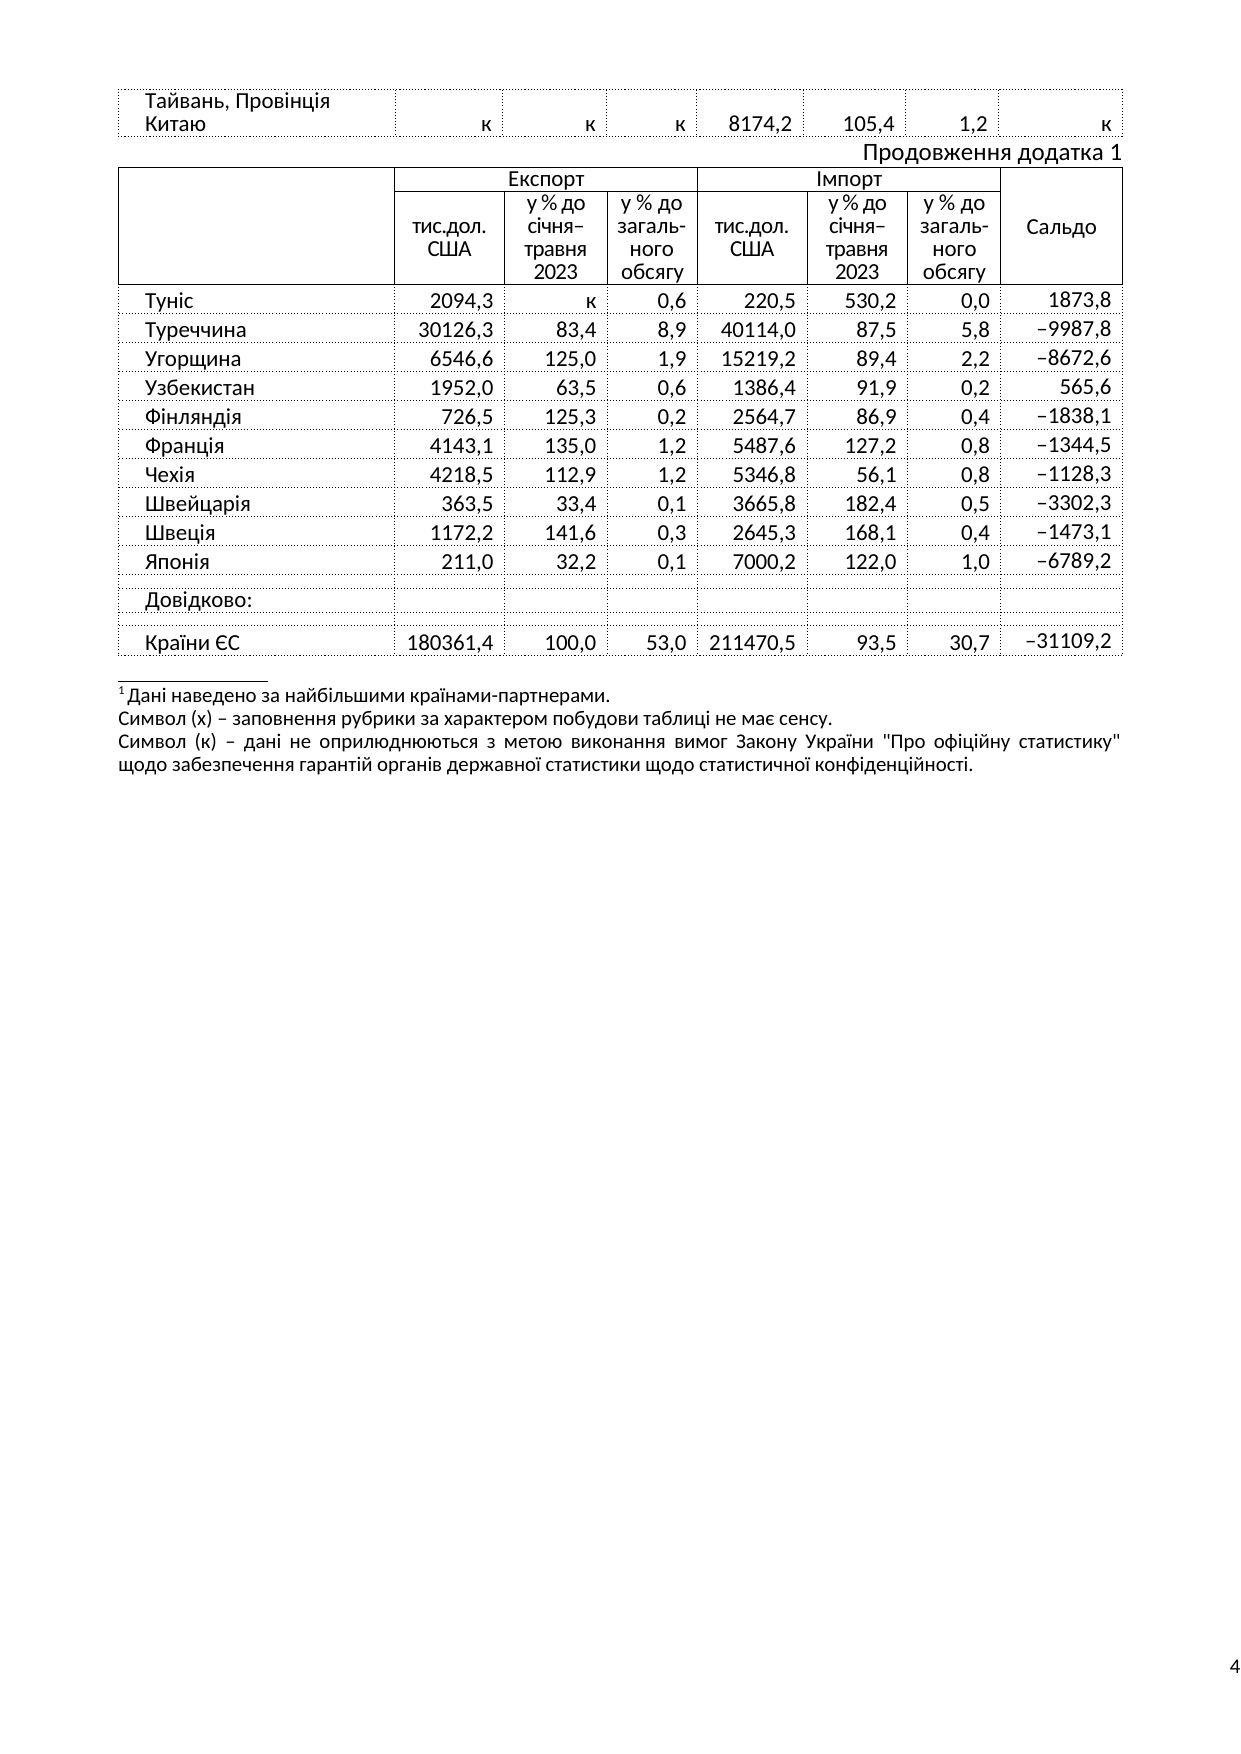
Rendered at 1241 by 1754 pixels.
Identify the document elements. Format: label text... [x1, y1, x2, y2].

table_cell 211,0 [395, 545, 504, 574]
table_cell –9987,8 [1001, 313, 1123, 342]
table_cell 1,9 [608, 342, 697, 371]
table_cell [908, 588, 1001, 612]
table_cell 6546,6 [395, 342, 504, 371]
table_cell 89,4 [807, 342, 908, 371]
table_cell тис.дол. США [698, 192, 807, 284]
table_cell 7000,2 [698, 545, 807, 574]
table_cell 5,8 [908, 313, 1001, 342]
table_cell 3665,8 [698, 487, 807, 516]
table_cell к [396, 89, 502, 136]
table_cell –1128,3 [1001, 458, 1123, 487]
table_cell 0,8 [908, 429, 1001, 458]
table_cell 180361,4 [395, 625, 504, 654]
table_cell 91,9 [807, 371, 908, 400]
table_cell [908, 574, 1001, 588]
table_cell [1001, 588, 1123, 612]
table_cell 1,2 [906, 89, 999, 136]
table_cell 2564,7 [698, 400, 807, 429]
table_cell [395, 612, 504, 625]
table_cell 0,5 [908, 487, 1001, 516]
table_cell [608, 612, 697, 625]
table_cell к [606, 89, 696, 136]
table_cell 83,4 [505, 313, 607, 342]
table_cell 0,3 [608, 516, 697, 545]
table_cell 100,0 [505, 625, 607, 654]
table_header Сальдо [1001, 168, 1122, 284]
table_cell 30126,3 [395, 313, 504, 342]
table_cell к [505, 285, 607, 313]
table_cell 8,9 [608, 313, 697, 342]
table_header Імпорт [698, 168, 1000, 191]
table_cell 1,0 [908, 545, 1001, 574]
table_header [119, 168, 394, 284]
table_cell 8174,2 [696, 89, 803, 136]
text Символ (х) – заповнення рубрики за характером побудови таблиці не має сенсу. [118, 707, 1122, 730]
table_header Експорт [395, 168, 697, 191]
table_cell Швейцарія [119, 487, 395, 516]
table_cell [807, 574, 908, 588]
table_cell 168,1 [807, 516, 908, 545]
table_cell –1344,5 [1001, 429, 1123, 458]
table_cell Японія [119, 545, 395, 574]
table_cell 2645,3 [698, 516, 807, 545]
table_cell 220,5 [698, 285, 807, 313]
table_cell [807, 588, 908, 612]
text Продовження додатка 1 [118, 137, 1122, 167]
table_cell 125,0 [505, 342, 607, 371]
table_cell 0,0 [908, 285, 1001, 313]
table_cell Угорщина [119, 342, 395, 371]
table_cell 112,9 [505, 458, 607, 487]
table_cell 2,2 [908, 342, 1001, 371]
table_cell 0,4 [908, 400, 1001, 429]
table_cell 86,9 [807, 400, 908, 429]
table_cell 5487,6 [698, 429, 807, 458]
table_cell 56,1 [807, 458, 908, 487]
table_cell [395, 574, 504, 588]
table_cell 32,2 [505, 545, 607, 574]
table_cell Довідково: [119, 588, 395, 612]
table_cell 105,4 [803, 89, 906, 136]
table_cell [807, 612, 908, 625]
table_cell Туреччина [119, 313, 395, 342]
table_cell 15219,2 [698, 342, 807, 371]
table_cell –3302,3 [1001, 487, 1123, 516]
table_cell 63,5 [505, 371, 607, 400]
text Символ (к) – дані не оприлюднюються з метою виконання вимог Закону України "Про офіційну статистику" щодо забезпечення гарантій органів державної статистики щодо статистичної конфіденційності. [118, 730, 1122, 776]
table_cell –8672,6 [1001, 342, 1123, 371]
table_cell 0,1 [608, 487, 697, 516]
table_cell 5346,8 [698, 458, 807, 487]
table_cell [698, 574, 807, 588]
table_cell 0,1 [608, 545, 697, 574]
table_cell [1001, 612, 1123, 625]
table_cell –1838,1 [1001, 400, 1123, 429]
table_cell 0,2 [608, 400, 697, 429]
table_cell 726,5 [395, 400, 504, 429]
table_cell Країни ЄС [119, 625, 395, 654]
table_cell –6789,2 [1001, 545, 1123, 574]
table_cell 0,4 [908, 516, 1001, 545]
table_cell у % до січня–травня 2023 [505, 192, 607, 284]
table_cell Фінляндія [119, 400, 395, 429]
table_cell 0,8 [908, 458, 1001, 487]
table_cell 0,6 [608, 285, 697, 313]
table_cell 1,2 [608, 458, 697, 487]
table_cell [608, 588, 697, 612]
table_cell 53,0 [608, 625, 697, 654]
table_cell у % до січня–травня 2023 [808, 192, 907, 284]
table_cell [505, 574, 607, 588]
table_cell 33,4 [505, 487, 607, 516]
table_cell у % до загаль- ного обсягу [608, 192, 697, 284]
table_cell 127,2 [807, 429, 908, 458]
table_cell [505, 612, 607, 625]
table_cell –1473,1 [1001, 516, 1123, 545]
table_cell 0,6 [608, 371, 697, 400]
table_cell [119, 612, 395, 625]
table_cell Туніс [119, 285, 395, 313]
table_cell Тайвань, Провінція Китаю [119, 89, 396, 136]
table_cell [908, 612, 1001, 625]
table_cell [698, 588, 807, 612]
table_cell 0,2 [908, 371, 1001, 400]
table_cell 135,0 [505, 429, 607, 458]
table_cell Франція [119, 429, 395, 458]
table_cell Чехія [119, 458, 395, 487]
table_cell 30,7 [908, 625, 1001, 654]
table_cell [505, 588, 607, 612]
table_cell 4218,5 [395, 458, 504, 487]
table_cell 363,5 [395, 487, 504, 516]
table_cell к [999, 89, 1123, 136]
table_cell [608, 574, 697, 588]
table_cell 182,4 [807, 487, 908, 516]
table_cell 565,6 [1001, 371, 1123, 400]
table_cell –31109,2 [1001, 625, 1123, 654]
table_cell 530,2 [807, 285, 908, 313]
table_cell 93,5 [807, 625, 908, 654]
table_cell 40114,0 [698, 313, 807, 342]
table_cell 122,0 [807, 545, 908, 574]
table_cell [1001, 574, 1123, 588]
table_cell у % до загаль- ного обсягу [908, 192, 1000, 284]
text 1 Дані наведено за найбільшими країнами-партнерами. [118, 684, 1122, 707]
table_cell 211470,5 [698, 625, 807, 654]
table_cell к [503, 89, 606, 136]
table_cell 125,3 [505, 400, 607, 429]
table_cell [698, 612, 807, 625]
table_cell 1952,0 [395, 371, 504, 400]
table_cell Швеція [119, 516, 395, 545]
table_cell 4143,1 [395, 429, 504, 458]
table_cell Узбекистан [119, 371, 395, 400]
table_cell 1,2 [608, 429, 697, 458]
table_cell 2094,3 [395, 285, 504, 313]
table_cell 141,6 [505, 516, 607, 545]
table_cell тис.дол. США [395, 192, 504, 284]
table_cell [119, 574, 395, 588]
table_cell 1386,4 [698, 371, 807, 400]
table_cell 87,5 [807, 313, 908, 342]
table_cell 1873,8 [1001, 285, 1123, 313]
table_cell 1172,2 [395, 516, 504, 545]
table_cell [395, 588, 504, 612]
